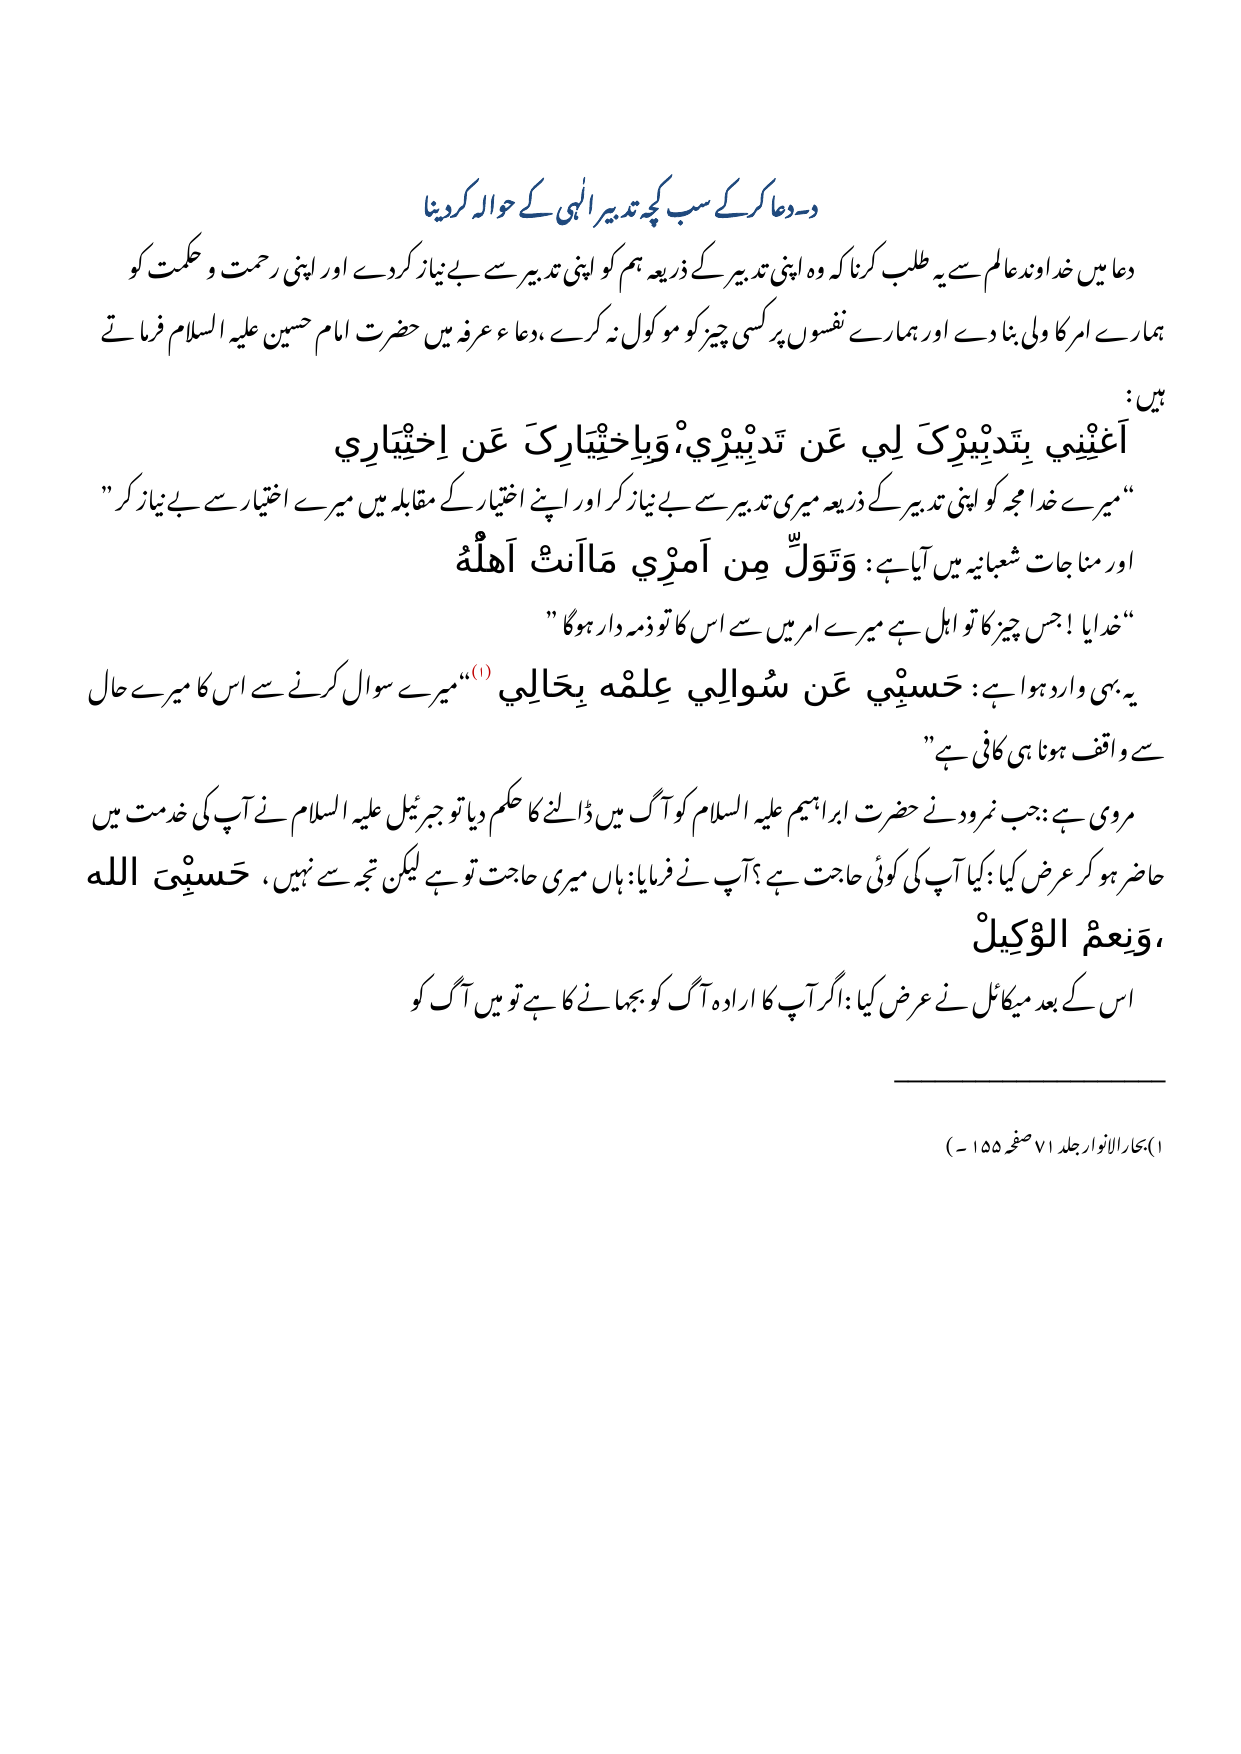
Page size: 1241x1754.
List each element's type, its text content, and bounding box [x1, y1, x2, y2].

text اَغنِْنِي بِتَدبِْيرِْکَ لِي عَن تَدبِْيرِْي،ْوَبِاِختِْيَارِکَ عَن اِختِْيَارِي [75, 419, 1165, 462]
text مروی ہے :جب نمرود نے حضرت ابراہيم عليہ السلام کو آگ ميں ڈالنے کا حکم دیا تو جبرئيل عليہ السلام نے آپ کی خدمت ميں حاضر ہو کر عرض کيا :کيا آپ کی کوئی حاجت ہے ؟آپ نے فرمایا: ہاں ميری حاجت تو ہے ليکن تجه سے نہيں ، حَسبِْیَ الله ،وَنِعمَْ الوَْکِيلْ [75, 775, 1165, 962]
text “خدایا !جس چيز کا تو اہل ہے ميرے امر ميں سے اس کا تو ذمہ دار ہوگا ” [75, 587, 1165, 650]
text ١)بحارالانوار جلد ٧١ صفحہ ١۵۵ ۔ ) [75, 1118, 1165, 1164]
text “ميرے خدا مجه کو اپنی تدبير کے ذریعہ ميری تدبير سے بے نياز کر اور اپنے اختيار کے مقابلہ ميں ميرے اختيار سے بے نياز کر ” [75, 462, 1165, 525]
text اور منا جات شعبانيہ ميں آیاہے : وَتَوَلِّ مِن اَمرِْي مَااَنتَْ اَهلُْهُ [75, 525, 1165, 587]
text دعا ميں خداوندعالم سے یہ طلب کرنا کہ وہ اپنی تدبير کے ذریعہ ہم کو اپنی تدبير سے بے نياز کردے اور اپنی رحمت و حکمت کو ہمارے امر کا ولی بنا دے اور ہمارے نفسوں پر کسی چيز کو مو کول نہ کرے ،دعا ء عرفہ ميں حضرت امام حسين عليہ السلام فرما تے ہيں : [75, 231, 1165, 419]
text ____________________ [75, 1025, 1165, 1093]
subtitle د۔دعا کرکے سب کچه تدبير الٰہی کے حوالہ کردینا [75, 169, 1165, 231]
text اس کے بعد ميکائل نے عرض کيا :اگر آپ کا اراد ہ آگ کو بجها نے کا ہے تو ميں آگ کو [75, 962, 1165, 1025]
text یہ بهی وارد ہوا ہے : حَسبِْي عَن سُوالِي عِلمْه بِحَالِي (١)“ميرے سوال کرنے سے اس کا ميرے حال سے واقف ہونا ہی کافی ہے” [75, 650, 1165, 775]
